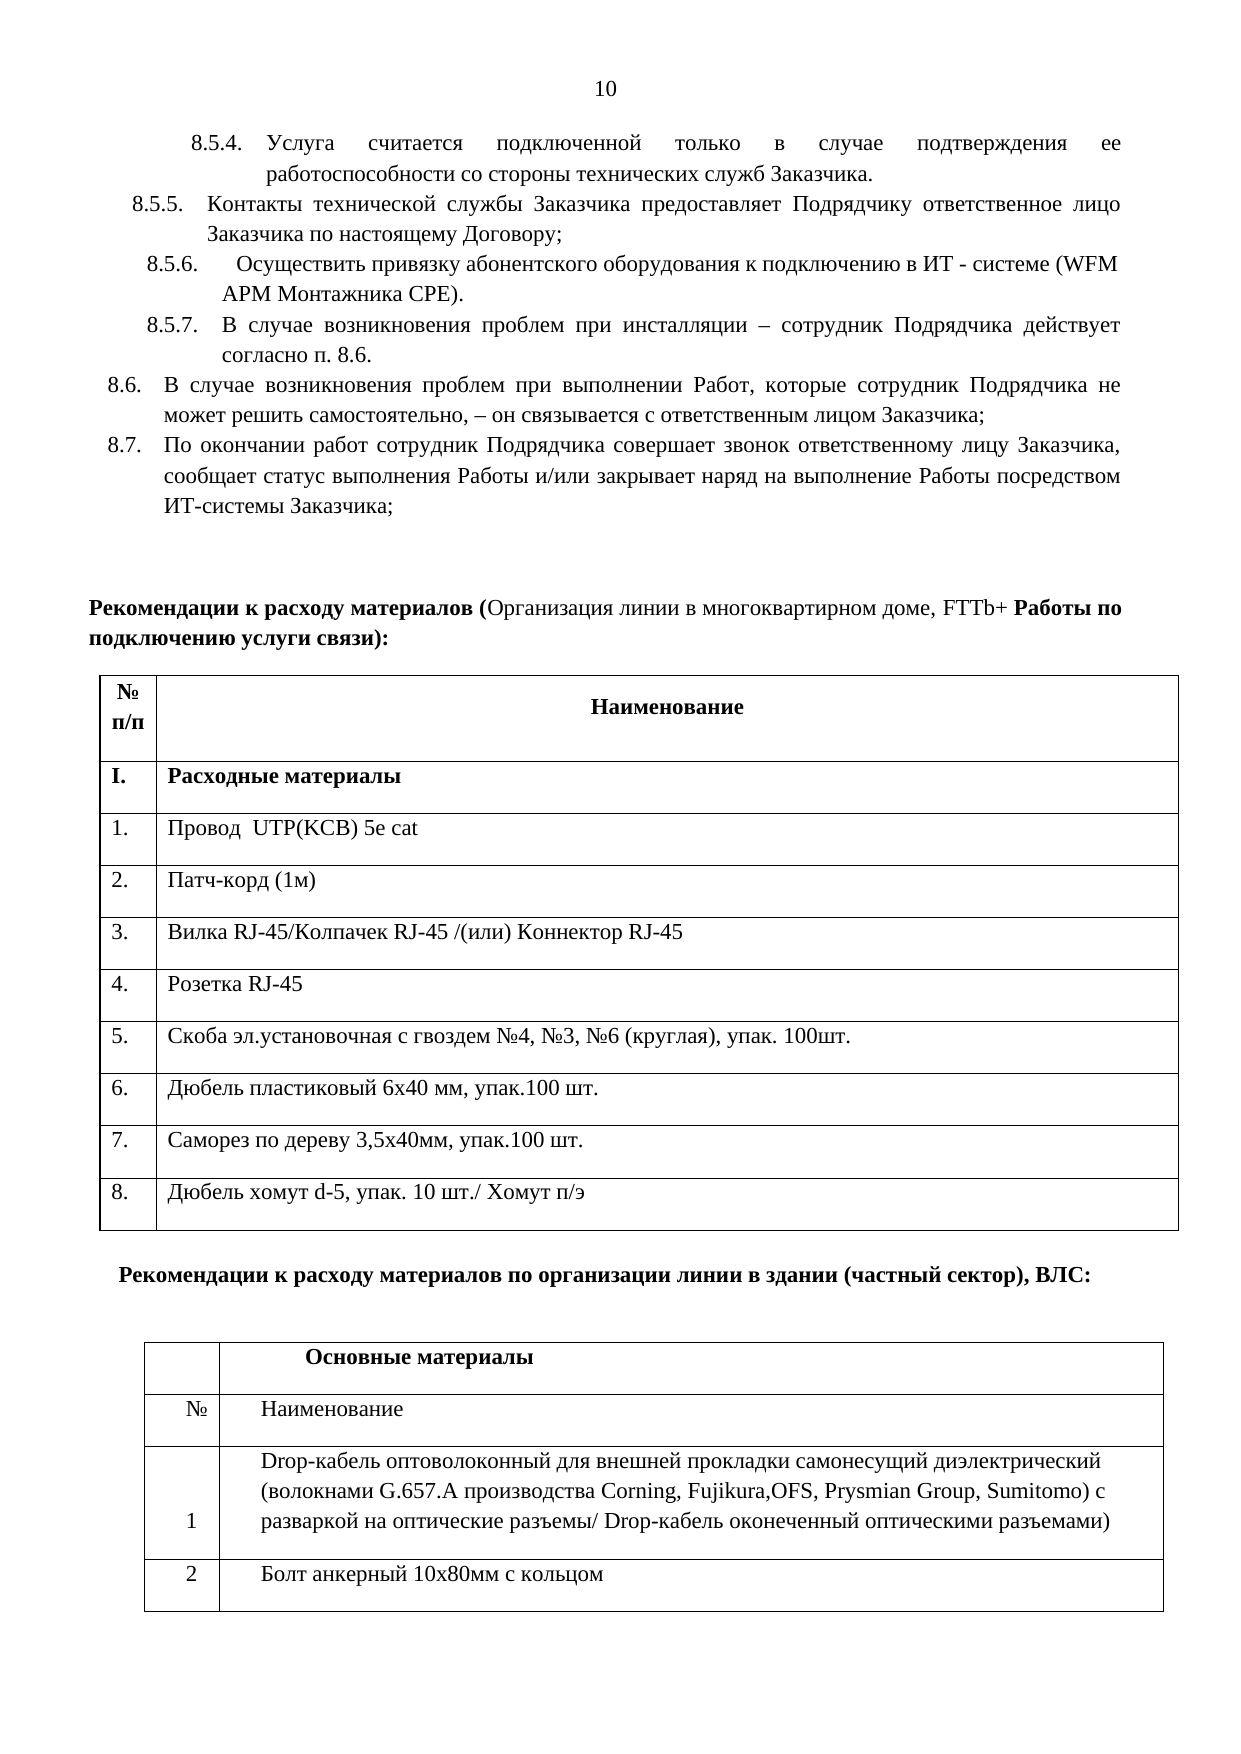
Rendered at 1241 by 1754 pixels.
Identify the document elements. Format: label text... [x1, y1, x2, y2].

list В случае возникновения проблем при выполнении Работ, которые сотрудник Подрядчика не может решить самостоятельно, – он связывается с ответственным лицом Заказчика; [107, 371, 1122, 428]
table_cell Саморез по дереву 3,5х40мм, упак.100 шт. [157, 1126, 1178, 1177]
table_cell 3. [101, 918, 156, 969]
table_cell Расходные материалы [157, 762, 1178, 813]
table_cell Дюбель хомут d-5, упак. 10 шт./ Хомут п/э [157, 1179, 1178, 1229]
list По окончании работ сотрудник Подрядчика совершает звонок ответственному лицу Заказчика, сообщает статус выполнения Работы и/или закрывает наряд на выполнение Работы посредством ИТ-системы Заказчика; [107, 431, 1122, 518]
table_cell Drop-кабель оптоволоконный для внешней прокладки самонесущий диэлектрический (волокнами G.657.A производства Corning, Fujikura,OFS, Prysmian Group, Sumitomo) с разваркой на оптические разъемы/ Drop-кабель оконеченный оптическими разъемами) [220, 1447, 1163, 1559]
text Рекомендации к расходу материалов (Организация линии в многоквартирном доме, FTTb+ Работы по подключению услуги связи): [89, 594, 1122, 651]
table_cell 1 [145, 1447, 219, 1559]
list В случае возникновения проблем при инсталляции – сотрудник Подрядчика действует согласно п. 8.6. [147, 311, 1122, 367]
table_cell № [145, 1395, 219, 1446]
table_cell 2. [101, 866, 156, 917]
table_header Наименование [157, 676, 1178, 761]
table_cell Провод UTP(KCB) 5e cat [157, 814, 1178, 865]
table_cell 5. [101, 1022, 156, 1073]
table_cell 4. [101, 970, 156, 1021]
table_header [145, 1343, 219, 1394]
table_cell Наименование [220, 1395, 1163, 1446]
table_header № п/п [101, 676, 156, 761]
text Рекомендации к расходу материалов по организации линии в здании (частный сектор), ВЛС: [118, 1261, 1122, 1287]
table_cell Болт анкерный 10x80мм с кольцом [220, 1560, 1163, 1611]
table_cell 7. [101, 1126, 156, 1177]
table_cell Дюбель пластиковый 6х40 мм, упак.100 шт. [157, 1074, 1178, 1125]
table_cell Патч-корд (1м) [157, 866, 1178, 917]
table_header Основные материалы [220, 1343, 1163, 1394]
list Услуга считается подключенной только в случае подтверждения ее работоспособности со стороны технических служб Заказчика. [191, 129, 1122, 186]
table_cell 6. [101, 1074, 156, 1125]
list Осуществить привязку абонентского оборудования к подключению в ИТ - системе (WFM АРМ Монтажника CPE). [147, 250, 1122, 307]
table_cell 2 [145, 1560, 219, 1611]
table_cell Вилка RJ-45/Колпачек RJ-45 /(или) Коннектор RJ-45 [157, 918, 1178, 969]
table_cell I. [101, 762, 156, 813]
table_cell Розетка RJ-45 [157, 970, 1178, 1021]
table_cell 8. [101, 1179, 156, 1229]
table_cell Скоба эл.установочная с гвоздем №4, №3, №6 (круглая), упак. 100шт. [157, 1022, 1178, 1073]
table_cell 1. [101, 814, 156, 865]
list Контакты технической службы Заказчика предоставляет Подрядчику ответственное лицо Заказчика по настоящему Договору; [132, 190, 1122, 246]
